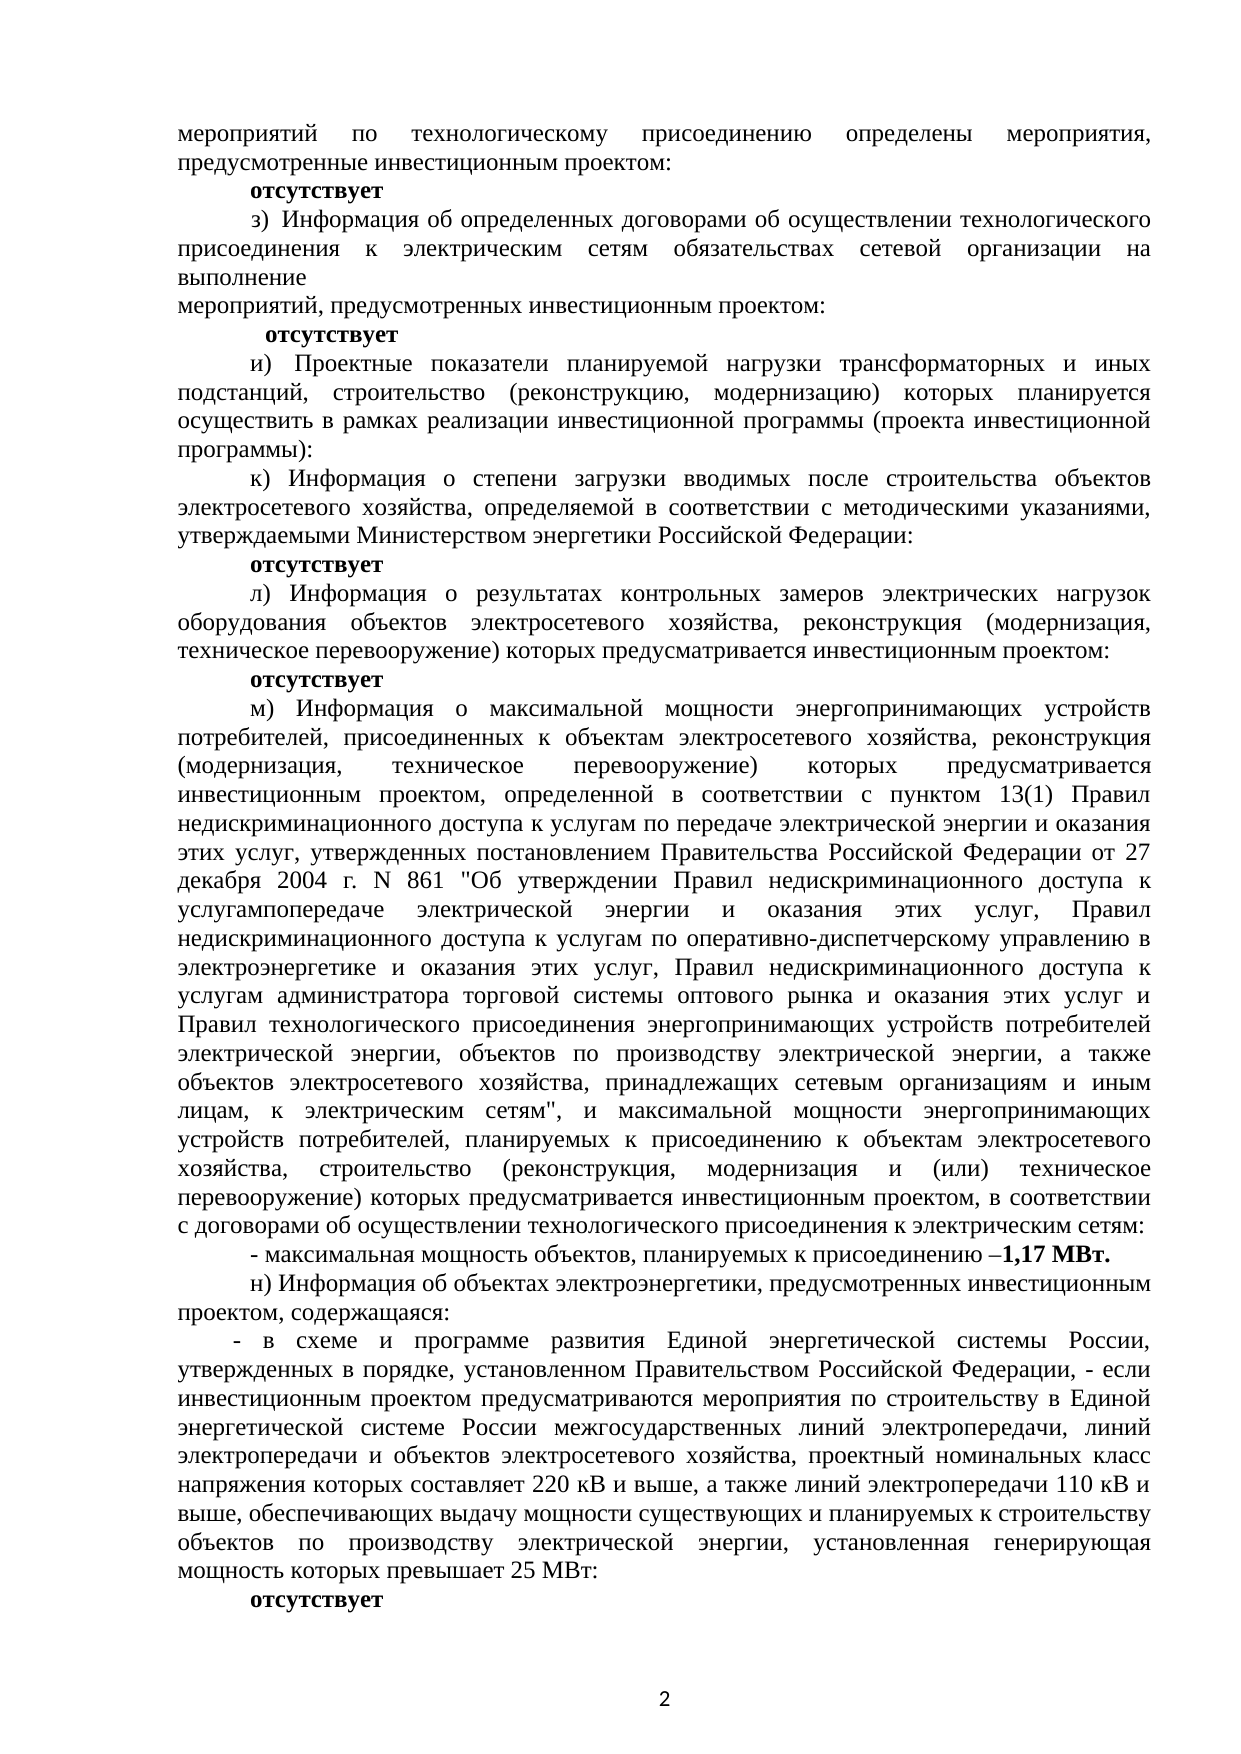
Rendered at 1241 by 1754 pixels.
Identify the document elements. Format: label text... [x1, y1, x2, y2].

text н) Информация об объектах электроэнергетики, предусмотренных инвестиционным проектом, содержащаяся: [177, 1268, 1152, 1326]
text - максимальная мощность объектов, планируемых к присоединению –1,17 МВт. [177, 1239, 1152, 1268]
text и) Проектные показатели планируемой нагрузки трансформаторных и иных подстанций, строительство (реконструкцию, модернизацию) которых планируется осуществить в рамках реализации инвестиционной программы (проекта инвестиционной программы): [177, 348, 1152, 463]
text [177, 118, 1152, 176]
text м) Информация о максимальной мощности энергопринимающих устройств потребителей, присоединенных к объектам электросетевого хозяйства, реконструкция (модернизация, техническое перевооружение) которых предусматривается инвестиционным проектом, определенной в соответствии с пунктом 13(1) Правил недискриминационного доступа к услугам по передаче электрической энергии и оказания этих услуг, утвержденных постановлением Правительства Российской Федерации от 27 декабря 2004 г. N 861 "Об утверждении Правил недискриминационного доступа к услугампопередаче электрической энергии и оказания этих услуг, Правил недискриминационного доступа к услугам по оперативно-диспетчерскому управлению в электроэнергетике и оказания этих услуг, Правил недискриминационного доступа к услугам администратора торговой системы оптового рынка и оказания этих услуг и Правил технологического присоединения энергопринимающих устройств потребителей электрической энергии, объектов по производству электрической энергии, а также объектов электросетевого хозяйства, принадлежащих сетевым организациям и иным лицам, к электрическим сетям", и максимальной мощности энергопринимающих устройств потребителей, планируемых к присоединению к объектам электросетевого хозяйства, строительство (реконструкция, модернизация и (или) техническое перевооружение) которых предусматривается инвестиционным проектом, в соответствии с договорами об осуществлении технологического присоединения к электрическим сетям: [177, 693, 1152, 1239]
text л) Информация о результатах контрольных замеров электрических нагрузок оборудования объектов электросетевого хозяйства, реконструкция (модернизация, техническое перевооружение) которых предусматривается инвестиционным проектом: [177, 578, 1152, 664]
text з) Информация об определенных договорами об осуществлении технологического присоединения к электрическим сетям обязательствах сетевой организации на выполнение мероприятий, предусмотренных инвестиционным проектом: [177, 204, 1152, 319]
text к) Информация о степени загрузки вводимых после строительства объектов электросетевого хозяйства, определяемой в соответствии с методическими указаниями, утверждаемыми Министерством энергетики Российской Федерации: [177, 463, 1152, 549]
text отсутствует [177, 664, 1152, 693]
text отсутствует [250, 176, 1152, 204]
text отсутствует [265, 319, 1152, 348]
text - в схеме и программе развития Единой энергетической системы России, утвержденных в порядке, установленном Правительством Российской Федерации, - если инвестиционным проектом предусматриваются мероприятия по строительству в Единой энергетической системе России межгосударственных линий электропередачи, линий электропередачи и объектов электросетевого хозяйства, проектный номинальных класс напряжения которых составляет 220 кВ и выше, а также линий электропередачи 110 кВ и выше, обеспечивающих выдачу мощности существующих и планируемых к строительству объектов по производству электрической энергии, установленная генерирующая мощность которых превышает 25 МВт: [177, 1326, 1152, 1584]
text отсутствует [177, 549, 1152, 578]
text отсутствует [177, 1584, 1152, 1613]
